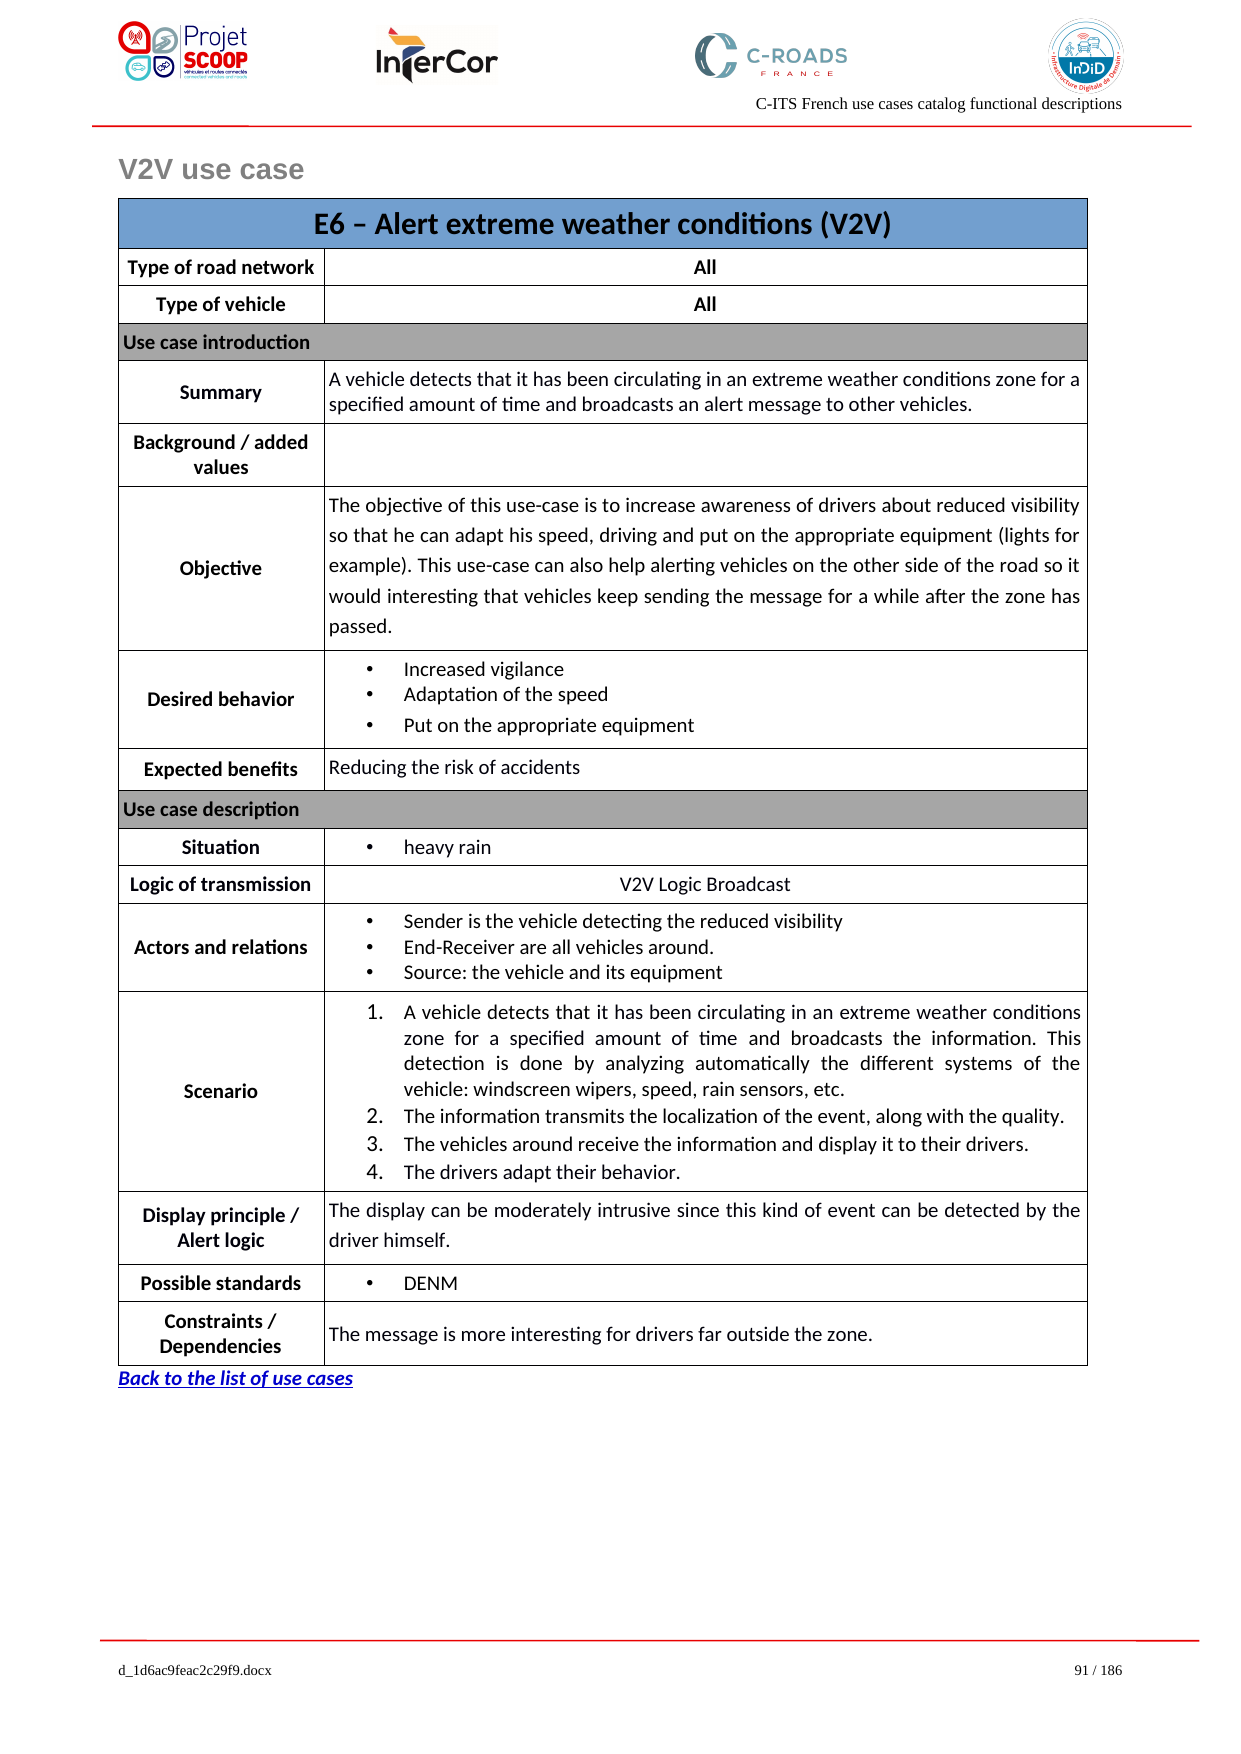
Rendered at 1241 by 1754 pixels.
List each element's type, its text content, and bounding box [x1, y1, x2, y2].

table_cell Summary [119, 361, 324, 423]
table_cell Display principle / Alert logic [119, 1192, 324, 1264]
table_cell The message is more interesting for drivers far outside the zone. [325, 1302, 1087, 1364]
table_cell Type of road network [119, 249, 324, 285]
table_cell DENM [325, 1265, 1087, 1301]
table_cell Constraints / Dependencies [119, 1302, 324, 1364]
table_cell The objective of this use-case is to increase awareness of drivers about reduced visibility so that he can adapt his speed, driving and put on the appropriate equipment (lights for example). This use-case can also help alerting vehicles on the other side of the road so it would interesting that vehicles keep sending the message for a while after the zone has passed. [325, 487, 1087, 650]
table_cell A vehicle detects that it has been circulating in an extreme weather conditions zone for a specified amount of time and broadcasts an alert message to other vehicles. [325, 361, 1087, 423]
table_cell Reducing the risk of accidents [325, 749, 1087, 790]
table_cell A vehicle detects that it has been circulating in an extreme weather conditions zone for a specified amount of time and broadcasts the information. This detection is done by analyzing automatically the different systems of the vehicle: windscreen wipers, speed, rain sensors, etc. The information transmits the localization of the event, along with the quality. The vehicles around receive the information and display it to their drivers. The drivers adapt their behavior. [325, 992, 1087, 1191]
table_cell Scenario [119, 992, 324, 1191]
table_cell All [325, 286, 1087, 323]
picture [1044, 14, 1128, 98]
table_cell Logic of transmission [119, 866, 324, 902]
table_cell Use case introduction [119, 324, 1087, 360]
table_cell heavy rain [325, 829, 1087, 865]
subtitle V2V use case [118, 152, 1122, 185]
table_cell [325, 424, 1087, 486]
picture [695, 33, 847, 78]
table_cell Increased vigilance Adaptation of the speed Put on the appropriate equipment [325, 651, 1087, 748]
table_cell Type of vehicle [119, 286, 324, 323]
table_header E6 – Alert extreme weather conditions (V2V) [119, 199, 1087, 248]
picture [375, 25, 499, 85]
picture [118, 21, 248, 81]
text Back to the list of use cases [118, 1365, 1122, 1391]
table_cell Possible standards [119, 1265, 324, 1301]
table_cell V2V Logic Broadcast [325, 866, 1087, 902]
table_cell Sender is the vehicle detecting the reduced visibility End-Receiver are all vehicles around. Source: the vehicle and its equipment [325, 904, 1087, 991]
table_cell All [325, 249, 1087, 285]
table_cell Use case description [119, 791, 1087, 828]
table_cell Objective [119, 487, 324, 650]
table_cell Desired behavior [119, 651, 324, 748]
table_cell Background / added values [119, 424, 324, 486]
table_cell Expected benefits [119, 749, 324, 790]
table_cell Situation [119, 829, 324, 865]
table_cell The display can be moderately intrusive since this kind of event can be detected by the driver himself. [325, 1192, 1087, 1264]
table_cell Actors and relations [119, 904, 324, 991]
